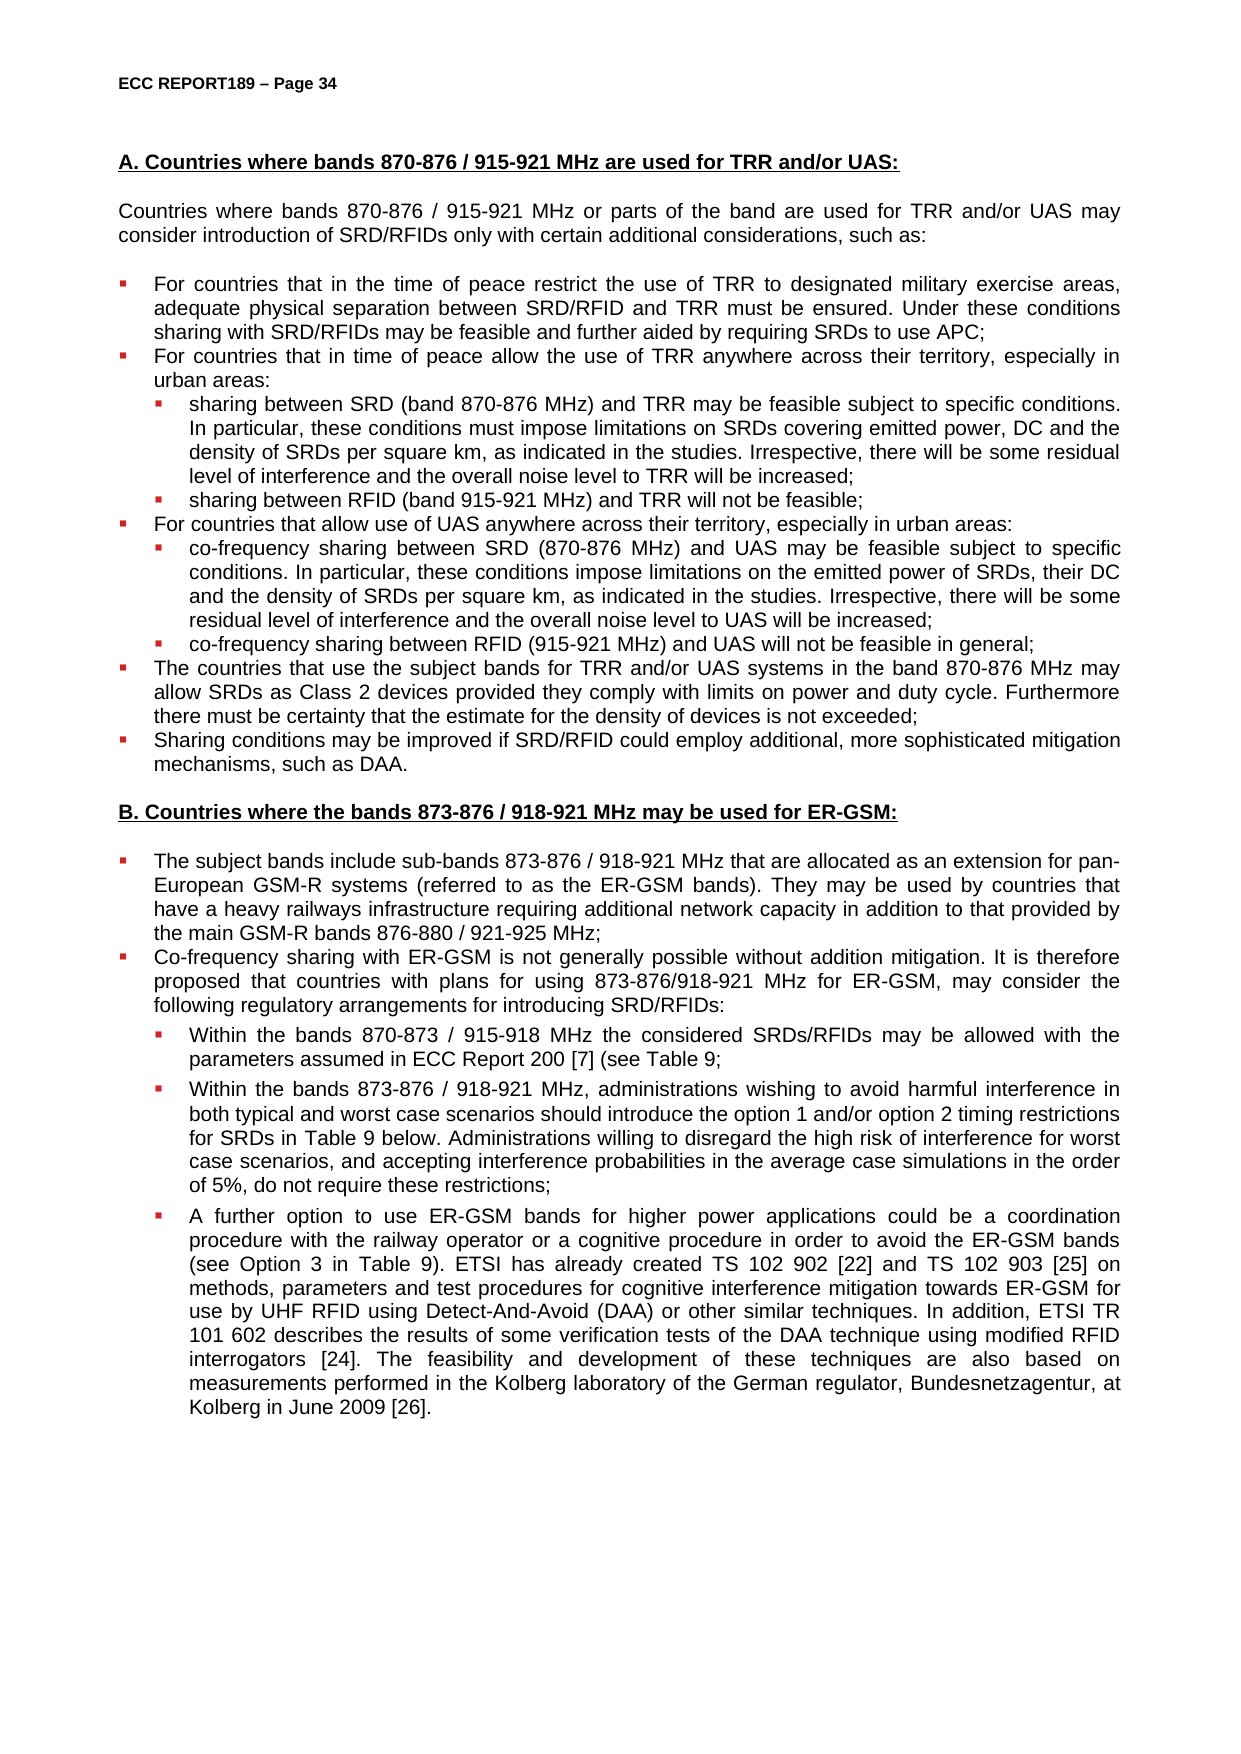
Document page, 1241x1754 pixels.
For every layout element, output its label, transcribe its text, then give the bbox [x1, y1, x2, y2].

text B. Countries where the bands 873-876 / 918-921 MHz may be used for ER-GSM: [118, 800, 1122, 824]
text Countries where bands 870-876 / 915-921 MHz or parts of the band are used for TRR and/or UAS may consider introduction of SRD/RFIDs only with certain additional considerations, such as: [118, 199, 1122, 247]
list Co-frequency sharing with ER-GSM is not generally possible without addition mitigation. It is therefore proposed that countries with plans for using 873-876/918-921 MHz for ER-GSM, may consider the following regulatory arrangements for introducing SRD/RFIDs: [118, 945, 1122, 1017]
list The subject bands include sub-bands 873-876 / 918-921 MHz that are allocated as an extension for pan-European GSM-R systems (referred to as the ER-GSM bands). They may be used by countries that have a heavy railways infrastructure requiring additional network capacity in addition to that provided by the main GSM-R bands 876-880 / 921-925 MHz; [118, 849, 1122, 945]
list sharing between SRD (band 870-876 MHz) and TRR may be feasible subject to specific conditions. In particular, these conditions must impose limitations on SRDs covering emitted power, DC and the density of SRDs per square km, as indicated in the studies. Irrespective, there will be some residual level of interference and the overall noise level to TRR will be increased; [153, 392, 1122, 488]
list co-frequency sharing between RFID (915-921 MHz) and UAS will not be feasible in general; [153, 632, 1122, 656]
list co-frequency sharing between SRD (870-876 MHz) and UAS may be feasible subject to specific conditions. In particular, these conditions impose limitations on the emitted power of SRDs, their DC and the density of SRDs per square km, as indicated in the studies. Irrespective, there will be some residual level of interference and the overall noise level to UAS will be increased; [153, 536, 1122, 632]
list Within the bands 873-876 / 918-921 MHz, administrations wishing to avoid harmful interference in both typical and worst case scenarios should introduce the option 1 and/or option 2 timing restrictions for SRDs in Table 9 below. Administrations willing to disregard the high risk of interference for worst case scenarios, and accepting interference probabilities in the average case simulations in the order of 5%, do not require these restrictions; [153, 1077, 1122, 1197]
list For countries that in time of peace allow the use of TRR anywhere across their territory, especially in urban areas: [118, 344, 1122, 392]
list For countries that in the time of peace restrict the use of TRR to designated military exercise areas, adequate physical separation between SRD/RFID and TRR must be ensured. Under these conditions sharing with SRD/RFIDs may be feasible and further aided by requiring SRDs to use APC; [118, 272, 1122, 344]
list For countries that allow use of UAS anywhere across their territory, especially in urban areas: [118, 512, 1122, 536]
list Within the bands 870-873 / 915-918 MHz the considered SRDs/RFIDs may be allowed with the parameters assumed in ECC Report 200 [7] (see Table 9; [153, 1023, 1122, 1071]
list Sharing conditions may be improved if SRD/RFID could employ additional, more sophisticated mitigation mechanisms, such as DAA. [118, 728, 1122, 776]
list sharing between RFID (band 915-921 MHz) and TRR will not be feasible; [153, 488, 1122, 512]
list A further option to use ER-GSM bands for higher power applications could be a coordination procedure with the railway operator or a cognitive procedure in order to avoid the ER-GSM bands (see Option 3 in Table 9). ETSI has already created TS 102 902 [22] and TS 102 903 [25] on methods, parameters and test procedures for cognitive interference mitigation towards ER-GSM for use by UHF RFID using Detect-And-Avoid (DAA) or other similar techniques. In addition, ETSI TR 101 602 describes the results of some verification tests of the DAA technique using modified RFID interrogators [24]. The feasibility and development of these techniques are also based on measurements performed in the Kolberg laboratory of the German regulator, Bundesnetzagentur, at Kolberg in June 2009 [26]. [153, 1203, 1122, 1419]
text A. Countries where bands 870-876 / 915-921 MHz are used for TRR and/or UAS: [118, 150, 1122, 174]
list The countries that use the subject bands for TRR and/or UAS systems in the band 870-876 MHz may allow SRDs as Class 2 devices provided they comply with limits on power and duty cycle. Furthermore there must be certainty that the estimate for the density of devices is not exceeded; [118, 656, 1122, 728]
